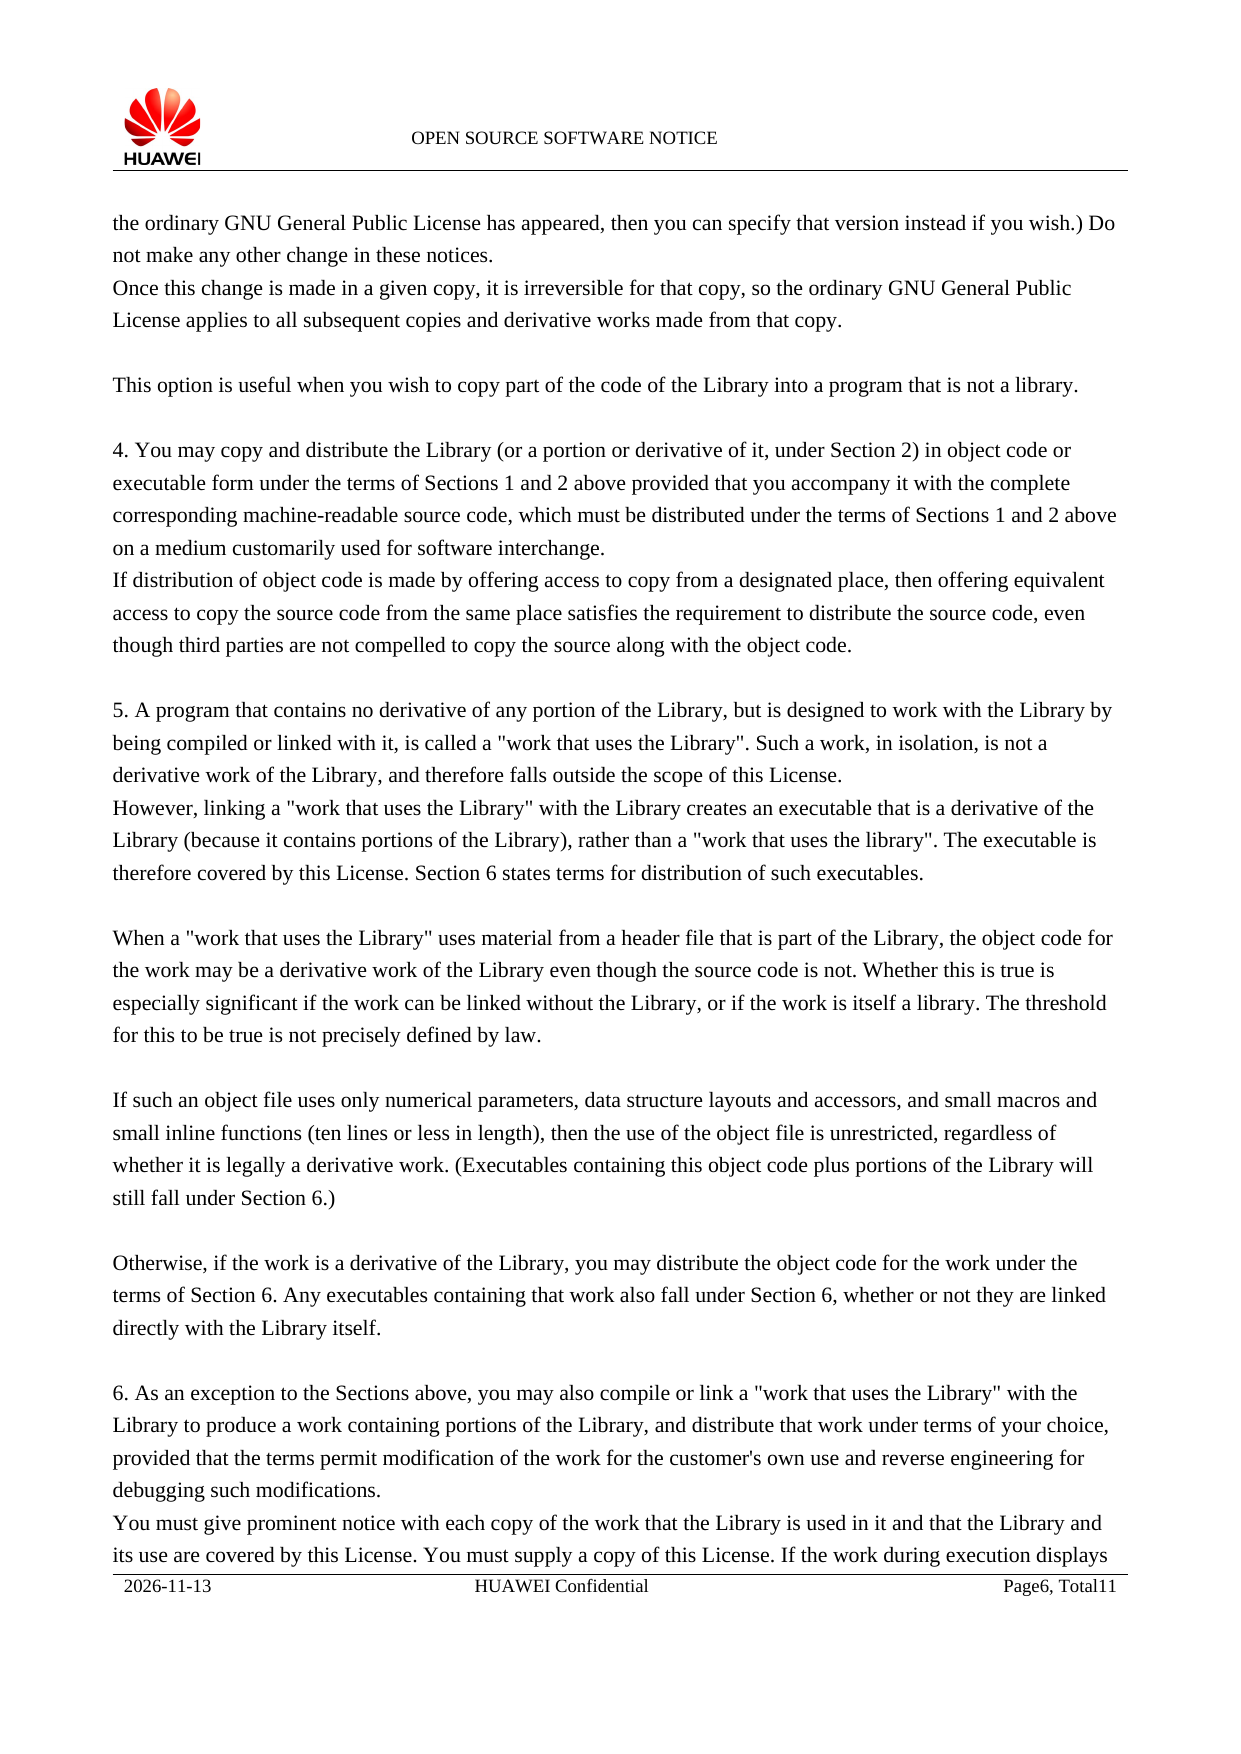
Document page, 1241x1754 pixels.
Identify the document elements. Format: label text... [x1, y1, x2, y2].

picture [124, 88, 201, 165]
